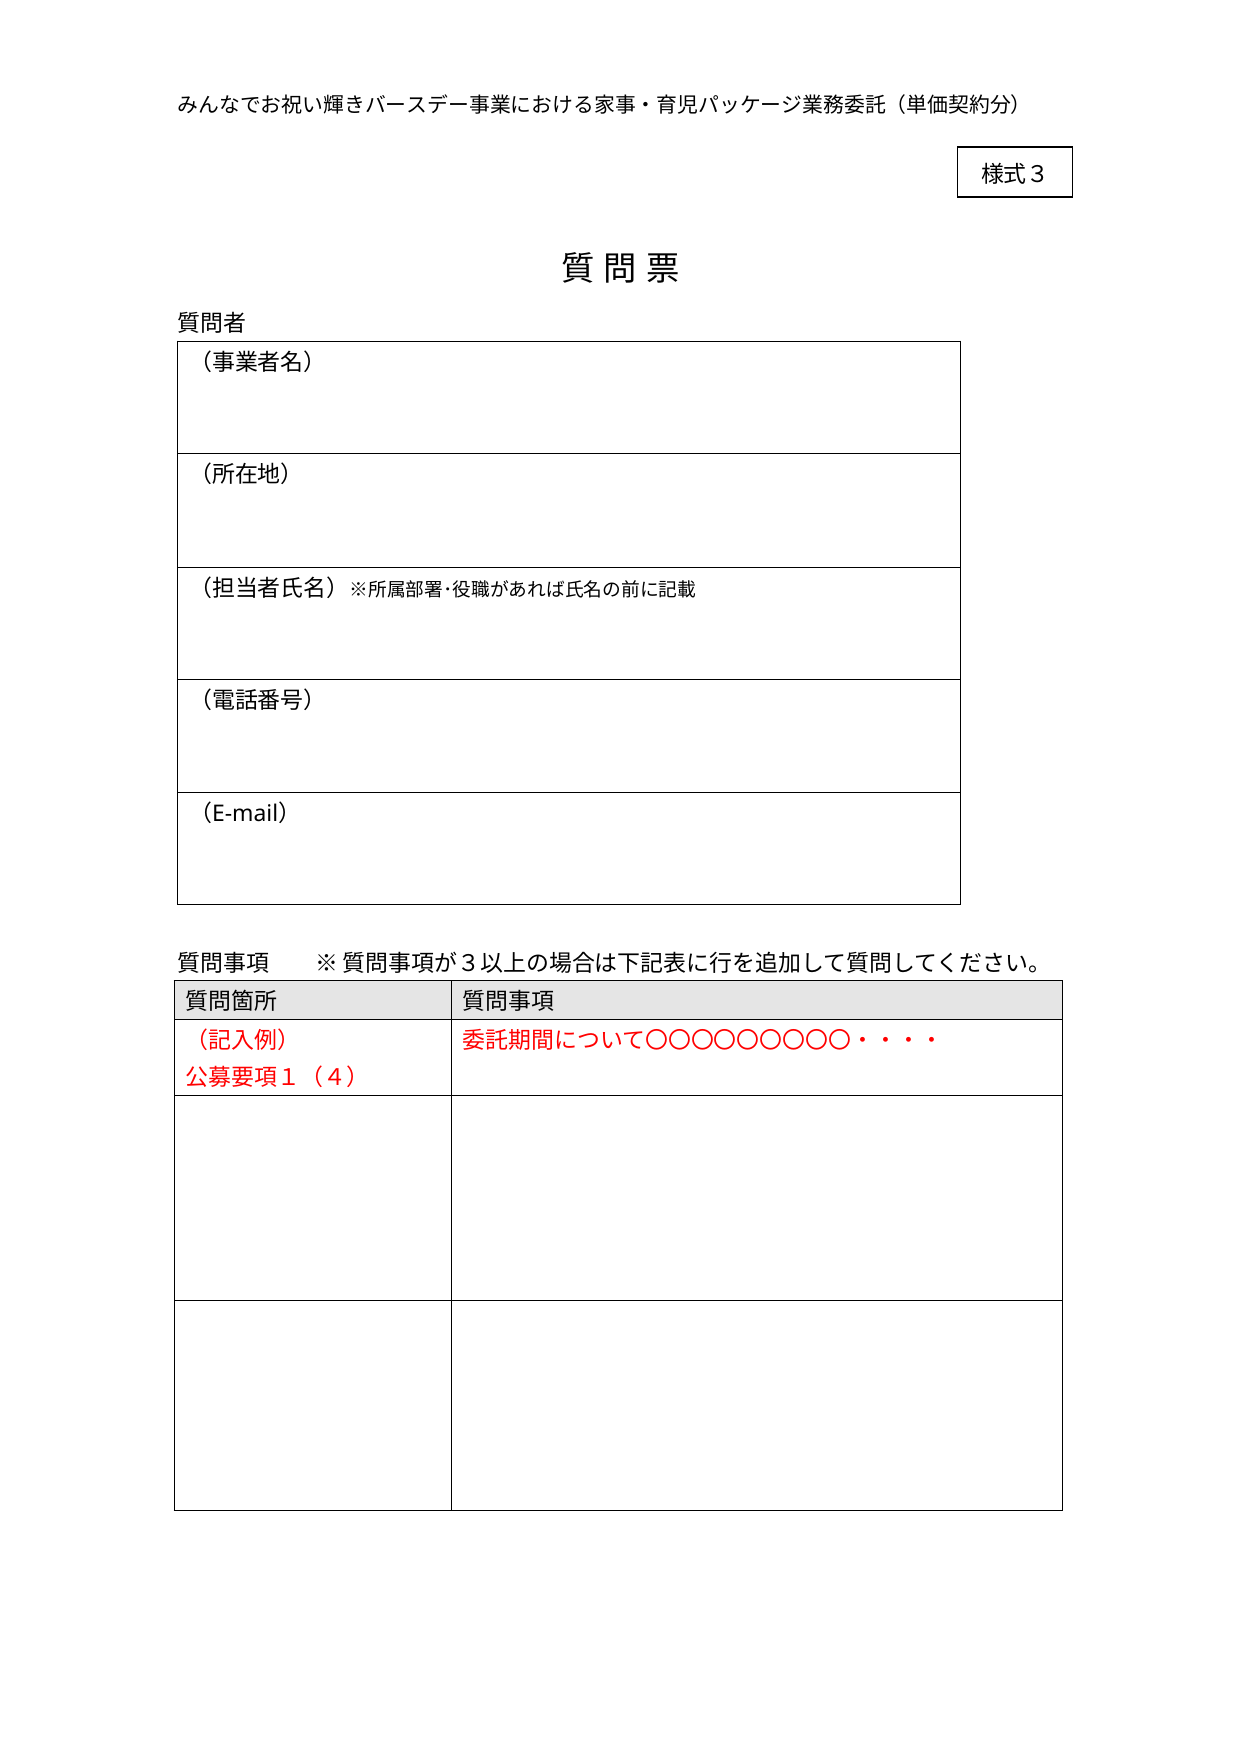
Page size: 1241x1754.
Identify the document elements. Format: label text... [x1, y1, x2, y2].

text 質問事項 ※ 質問事項が３以上の場合は下記表に行を追加して質問してください。 [177, 943, 1063, 980]
text 質問者 [177, 303, 1063, 341]
table_cell （担当者氏名）※所属部署･役職があれば氏名の前に記載 [178, 568, 960, 679]
table_cell 委託期間について〇〇〇〇〇〇〇〇〇・・・・ [452, 1020, 1062, 1095]
table_cell （所在地） [178, 454, 960, 567]
table_cell [452, 1096, 1062, 1300]
table_header 質問事項 [452, 981, 1062, 1019]
table_header （事業者名） [178, 342, 960, 453]
table_cell （E-mail） [178, 793, 960, 904]
text 質問票 [177, 228, 1063, 303]
table_cell [175, 1096, 451, 1300]
table_cell （電話番号） [178, 680, 960, 792]
table_header 質問箇所 [175, 981, 451, 1019]
table_cell [452, 1301, 1062, 1510]
table_cell [175, 1301, 451, 1510]
table_cell （記入例） 公募要項１（４） [175, 1020, 451, 1095]
